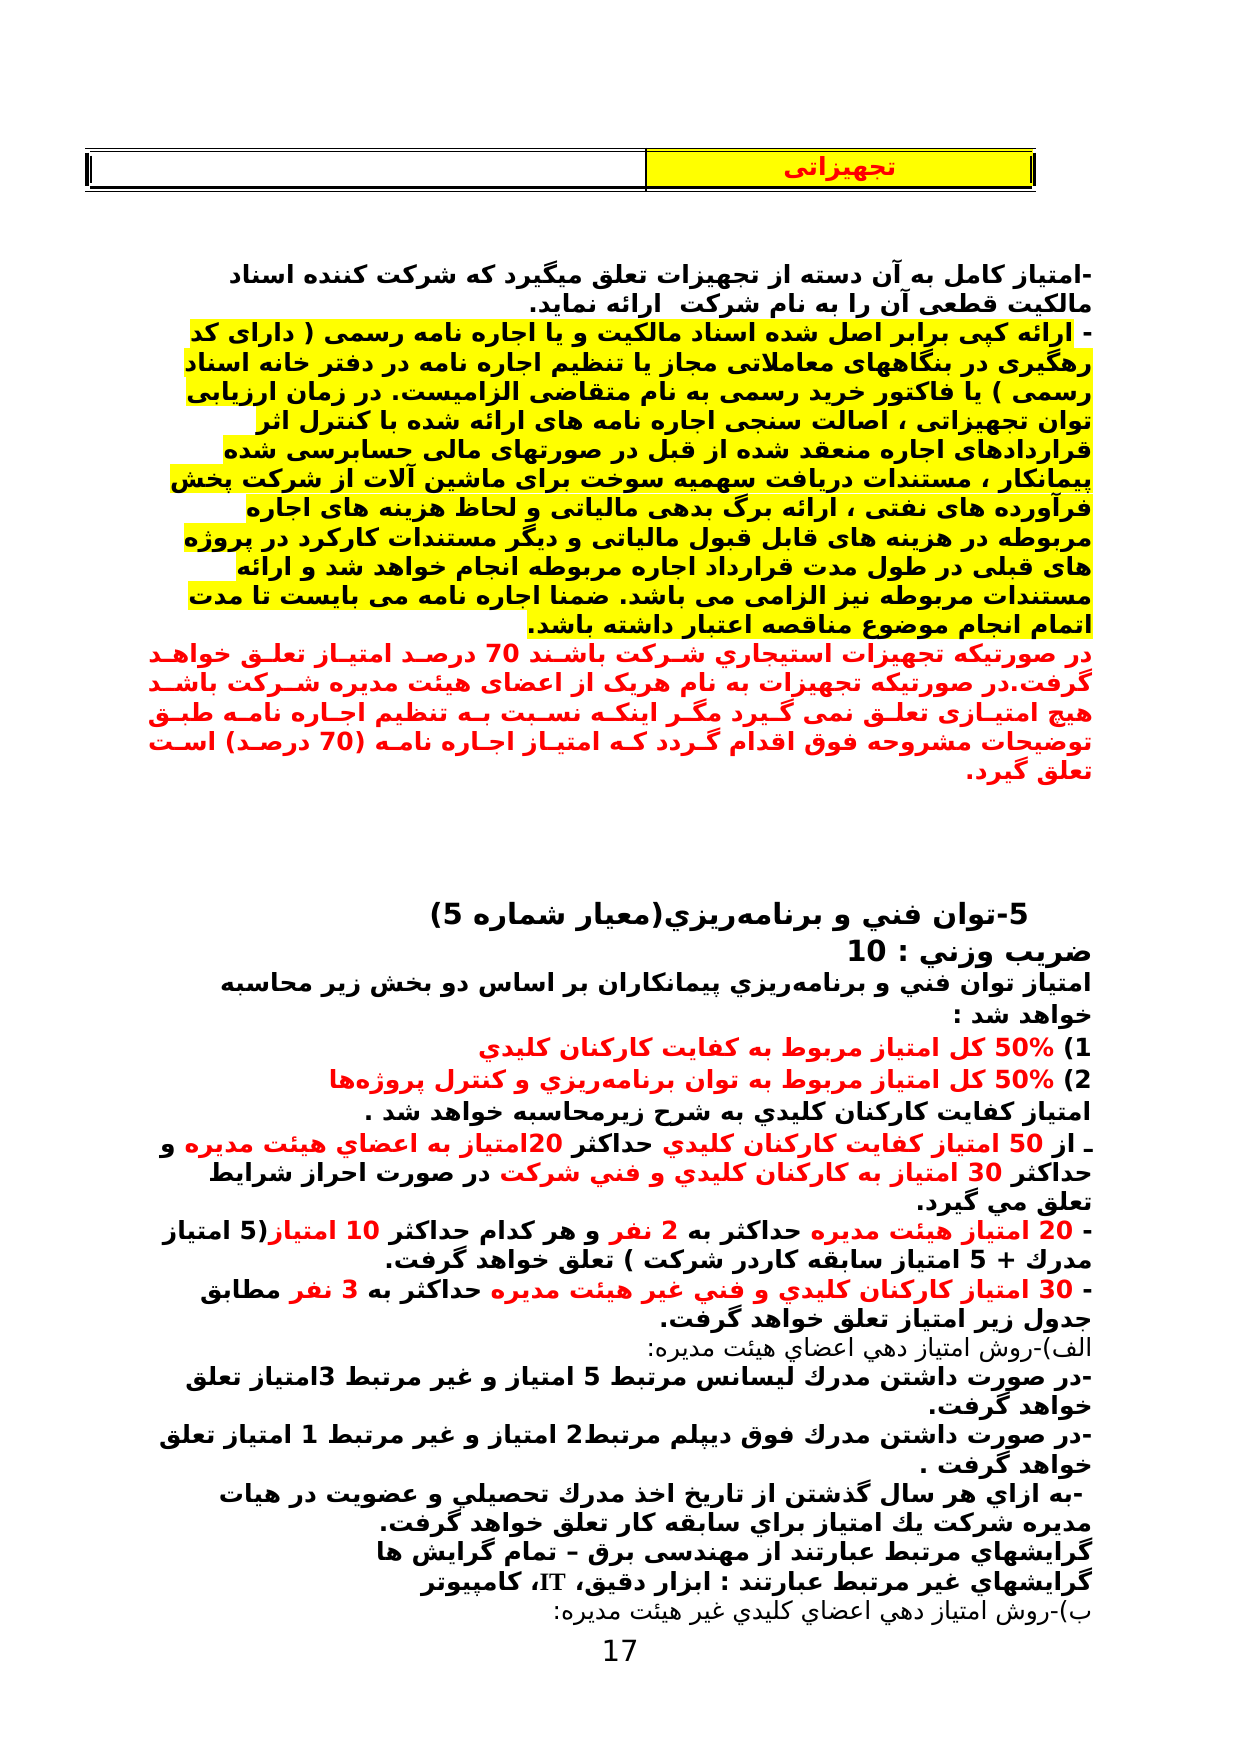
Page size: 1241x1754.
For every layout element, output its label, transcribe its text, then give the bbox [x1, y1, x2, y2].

text امتياز كفايت كاركنان كليدي به شرح زيرمحاسبه خواهد شد . [148, 1097, 1092, 1126]
text -امتیاز کامل به آن دسته از تجهیزات تعلق میگیرد که شرکت کننده اسناد مالکیت قطعی آن را به نام شرکت ارائه نماید. [148, 260, 1093, 318]
table_cell [89, 149, 645, 186]
text ب)-روش امتياز دهي اعضاي كليدي غير هيئت مديره: [148, 1596, 1092, 1625]
text 1) 50% كل امتياز مربوط به كفايت كاركنان كليدي [148, 1033, 1092, 1062]
text امتياز توان فني و برنامه‌ريزي پيمانكاران بر اساس دو بخش زير محاسبه خواهد شد : [148, 969, 1092, 1030]
text در صورتيكه تجهیزات استيجاري شرکت باشند 70 درصد امتياز تعلق خواهد گرفت.در صورتیکه تجهیزات به نام هریک از اعضای هیئت مدیره شرکت باشد هیچ امتیازی تعلق نمی گیرد مگر اینکه نسبت به تنظیم اجاره نامه طبق توضیحات مشروحه فوق اقدام گردد که امتیاز اجاره نامه (70 درصد) است تعلق گیرد. [148, 639, 1093, 785]
text گرايشهاي غير مرتبط عبارتند : ابزار دقیق، IT، کامپیوتر [148, 1567, 1092, 1596]
text 2) 50% كل امتياز مربوط به توان برنامه‌ريزي و كنترل پروژه‌ها [148, 1065, 1092, 1094]
text -به ازاي هر سال گذشتن از تاريخ اخذ مدرك تحصيلي و عضويت در هيات مديره شركت يك امتياز براي سابقه كار تعلق خواهد گرفت. [148, 1479, 1092, 1537]
text -در صورت داشتن مدرك ليسانس مرتبط 5 امتياز و غير مرتبط 3امتياز تعلق خواهد گرفت. [148, 1362, 1092, 1421]
text ضريب وزني : 10 [148, 935, 1092, 969]
text - ارائه کپی برابر اصل شده اسناد مالکیت و یا اجاره نامه رسمی ( دارای کد رهگیری در بنگاههای معاملاتی مجاز یا تنظیم اجاره نامه در دفتر خانه اسناد رسمی ) یا فاکتور خرید رسمی به نام متقاضی الزامیست. در زمان ارزیابی توان تجهیزاتی ، اصالت سنجی اجاره نامه های ارائه شده با کنترل اثر قراردادهای اجاره منعقد شده از قبل در صورتهای مالی حسابرسی شده پیمانکار ، مستندات دریافت سهمیه سوخت برای ماشین آلات از شرکت پخش فرآورده های نفتی ، ارائه برگ بدهی مالیاتی و لحاظ هزینه های اجاره مربوطه در هزینه های قابل قبول مالیاتی و دیگر مستندات کارکرد در پروژه های قبلی در طول مدت قرارداد اجاره مربوطه انجام خواهد شد و ارائه مستندات مربوطه نیز الزامی می باشد. ضمنا اجاره نامه می بایست تا مدت اتمام انجام موضوع مناقصه اعتبار داشته باشد. [148, 318, 1093, 639]
text - 30 امتياز كاركنان كليدي و فني غير هيئت مديره حداكثر به 3 نفر مطابق جدول زير امتياز تعلق خواهد گرفت. [148, 1275, 1092, 1333]
text گرايشهاي مرتبط عبارتند از مهندسی برق – تمام گرایش ها [148, 1537, 1092, 1567]
text - 20 امتياز هيئت مديره حداكثر به 2 نفر و هر كدام حداكثر 10 امتیاز(5 امتياز مدرك + 5 امتياز سابقه كاردر شركت ) تعلق خواهد گرفت. [148, 1217, 1092, 1275]
text 5-توان فني و برنامه‌ريزي(معيار شماره 5) [148, 897, 1055, 931]
text الف)-روش امتياز دهي اعضاي هيئت مديره: [148, 1333, 1092, 1362]
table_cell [647, 149, 1033, 186]
text ـ از 50 امتياز كفايت كاركنان كليدي حداكثر 20امتياز به اعضاي هيئت مديره و حداكثر 30 امتياز به كاركنان كليدي و فني شركت در صورت احراز شرايط تعلق مي گيرد. [148, 1129, 1092, 1217]
text -در صورت داشتن مدرك فوق ديپلم مرتبط2 امتياز و غير مرتبط 1 امتياز تعلق خواهد گرفت . [148, 1421, 1092, 1479]
